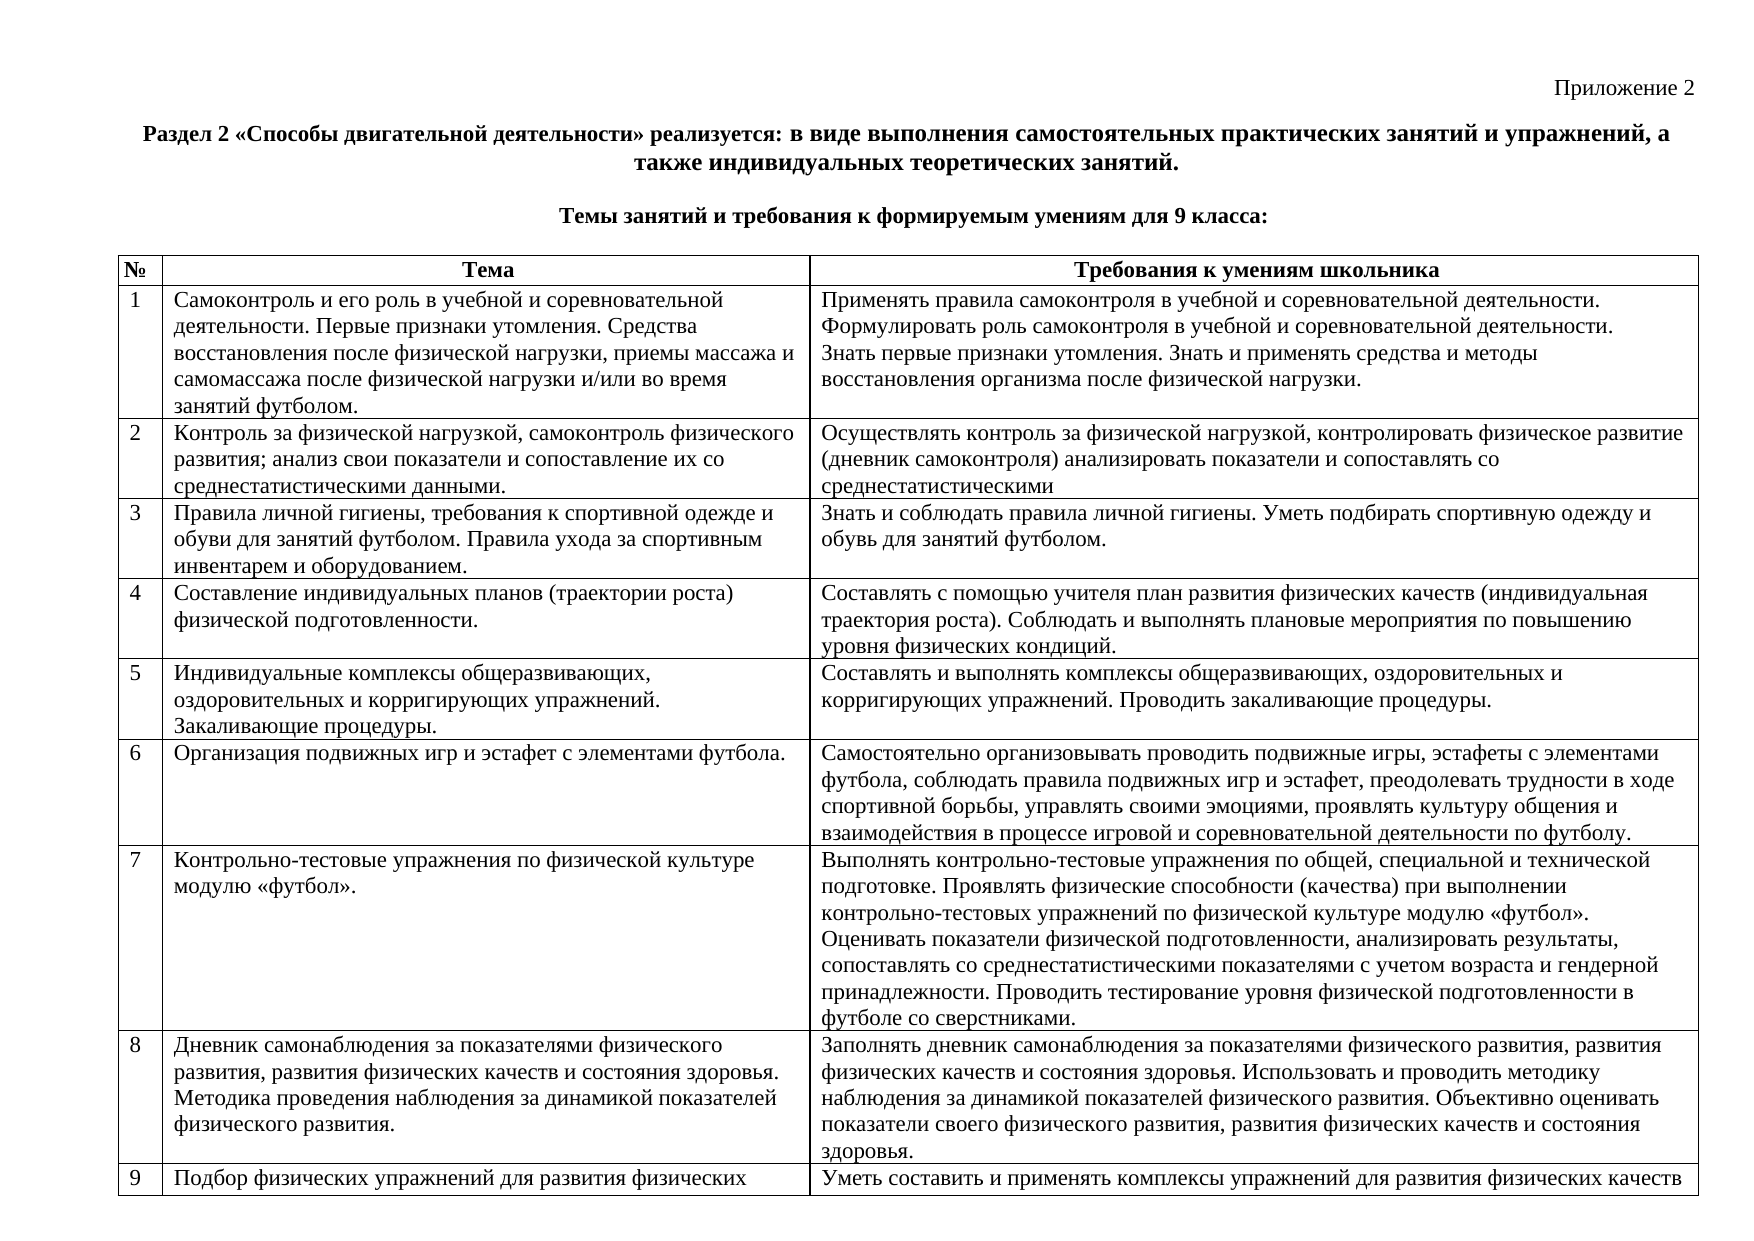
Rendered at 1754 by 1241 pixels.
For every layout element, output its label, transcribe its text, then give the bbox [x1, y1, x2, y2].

table_cell Знать и соблюдать правила личной гигиены. Уметь подбирать спортивную одежду и обувь для занятий футболом. [811, 499, 1698, 578]
table_cell Индивидуальные комплексы общеразвивающих, оздоровительных и корригирующих упражнений. Закаливающие процедуры. [163, 659, 809, 738]
table_cell 1 [119, 286, 162, 418]
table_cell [811, 1164, 1698, 1195]
text Раздел 2 «Способы двигательной деятельности» реализуется: в виде выполнения самостоятельных практических занятий и упражнений, а также индивидуальных теоретических занятий. [118, 118, 1695, 176]
table_cell Применять правила самоконтроля в учебной и соревновательной деятельности. Формулировать роль самоконтроля в учебной и соревновательной деятельности. Знать первые признаки утомления. Знать и применять средства и методы восстановления организма после физической нагрузки. [811, 286, 1698, 418]
table_cell 9 [119, 1164, 162, 1195]
text Темы занятий и требования к формируемым умениям для 9 класса: [59, 202, 1695, 229]
table_header Тема [163, 256, 809, 285]
table_cell Самостоятельно организовывать проводить подвижные игры, эстафеты с элементами футбола, соблюдать правила подвижных игр и эстафет, преодолевать трудности в ходе спортивной борьбы, управлять своими эмоциями, проявлять культуру общения и взаимодействия в процессе игровой и соревновательной деятельности по футболу. [811, 740, 1698, 845]
table_cell 7 [119, 846, 162, 1030]
text Приложение 2 [59, 74, 1695, 100]
table_cell Правила личной гигиены, требования к спортивной одежде и обуви для занятий футболом. Правила ухода за спортивным инвентарем и оборудованием. [163, 499, 809, 578]
table_cell Выполнять контрольно-тестовые упражнения по общей, специальной и технической подготовке. Проявлять физические способности (качества) при выполнении контрольно-тестовых упражнений по физической культуре модулю «футбол». Оценивать показатели физической подготовленности, анализировать результаты, сопоставлять со среднестатистическими показателями с учетом возраста и гендерной принадлежности. Проводить тестирование уровня физической подготовленности в футболе со сверстниками. [811, 846, 1698, 1030]
table_cell Контрольно-тестовые упражнения по физической культуре модулю «футбол». [163, 846, 809, 1030]
table_cell Контроль за физической нагрузкой, самоконтроль физического развития; анализ свои показатели и сопоставление их со среднестатистическими данными. [163, 419, 809, 498]
table_cell Дневник самонаблюдения за показателями физического развития, развития физических качеств и состояния здоровья. Методика проведения наблюдения за динамикой показателей физического развития. [163, 1031, 809, 1163]
table_cell Самоконтроль и его роль в учебной и соревновательной деятельности. Первые признаки утомления. Средства восстановления после физической нагрузки, приемы массажа и самомассажа после физической нагрузки и/или во время занятий футболом. [163, 286, 809, 418]
table_cell 5 [119, 659, 162, 738]
table_header № [119, 256, 162, 285]
table_cell Составлять с помощью учителя план развития физических качеств (индивидуальная траектория роста). Соблюдать и выполнять плановые мероприятия по повышению уровня физических кондиций. [811, 579, 1698, 658]
table_cell 3 [119, 499, 162, 578]
table_cell Организация подвижных игр и эстафет с элементами футбола. [163, 740, 809, 845]
table_cell 8 [119, 1031, 162, 1163]
table_cell Осуществлять контроль за физической нагрузкой, контролировать физическое развитие (дневник самоконтроля) анализировать показатели и сопоставлять со среднестатистическими [811, 419, 1698, 498]
table_cell Составлять и выполнять комплексы общеразвивающих, оздоровительных и корригирующих упражнений. Проводить закаливающие процедуры. [811, 659, 1698, 738]
table_cell Составление индивидуальных планов (траектории роста) физической подготовленности. [163, 579, 809, 658]
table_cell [163, 1164, 809, 1195]
table_cell 2 [119, 419, 162, 498]
table_cell 4 [119, 579, 162, 658]
table_cell Заполнять дневник самонаблюдения за показателями физического развития, развития физических качеств и состояния здоровья. Использовать и проводить методику наблюдения за динамикой показателей физического развития. Объективно оценивать показатели своего физического развития, развития физических качеств и состояния здоровья. [811, 1031, 1698, 1163]
table_cell 6 [119, 740, 162, 845]
table_header Требования к умениям школьника [811, 256, 1698, 285]
